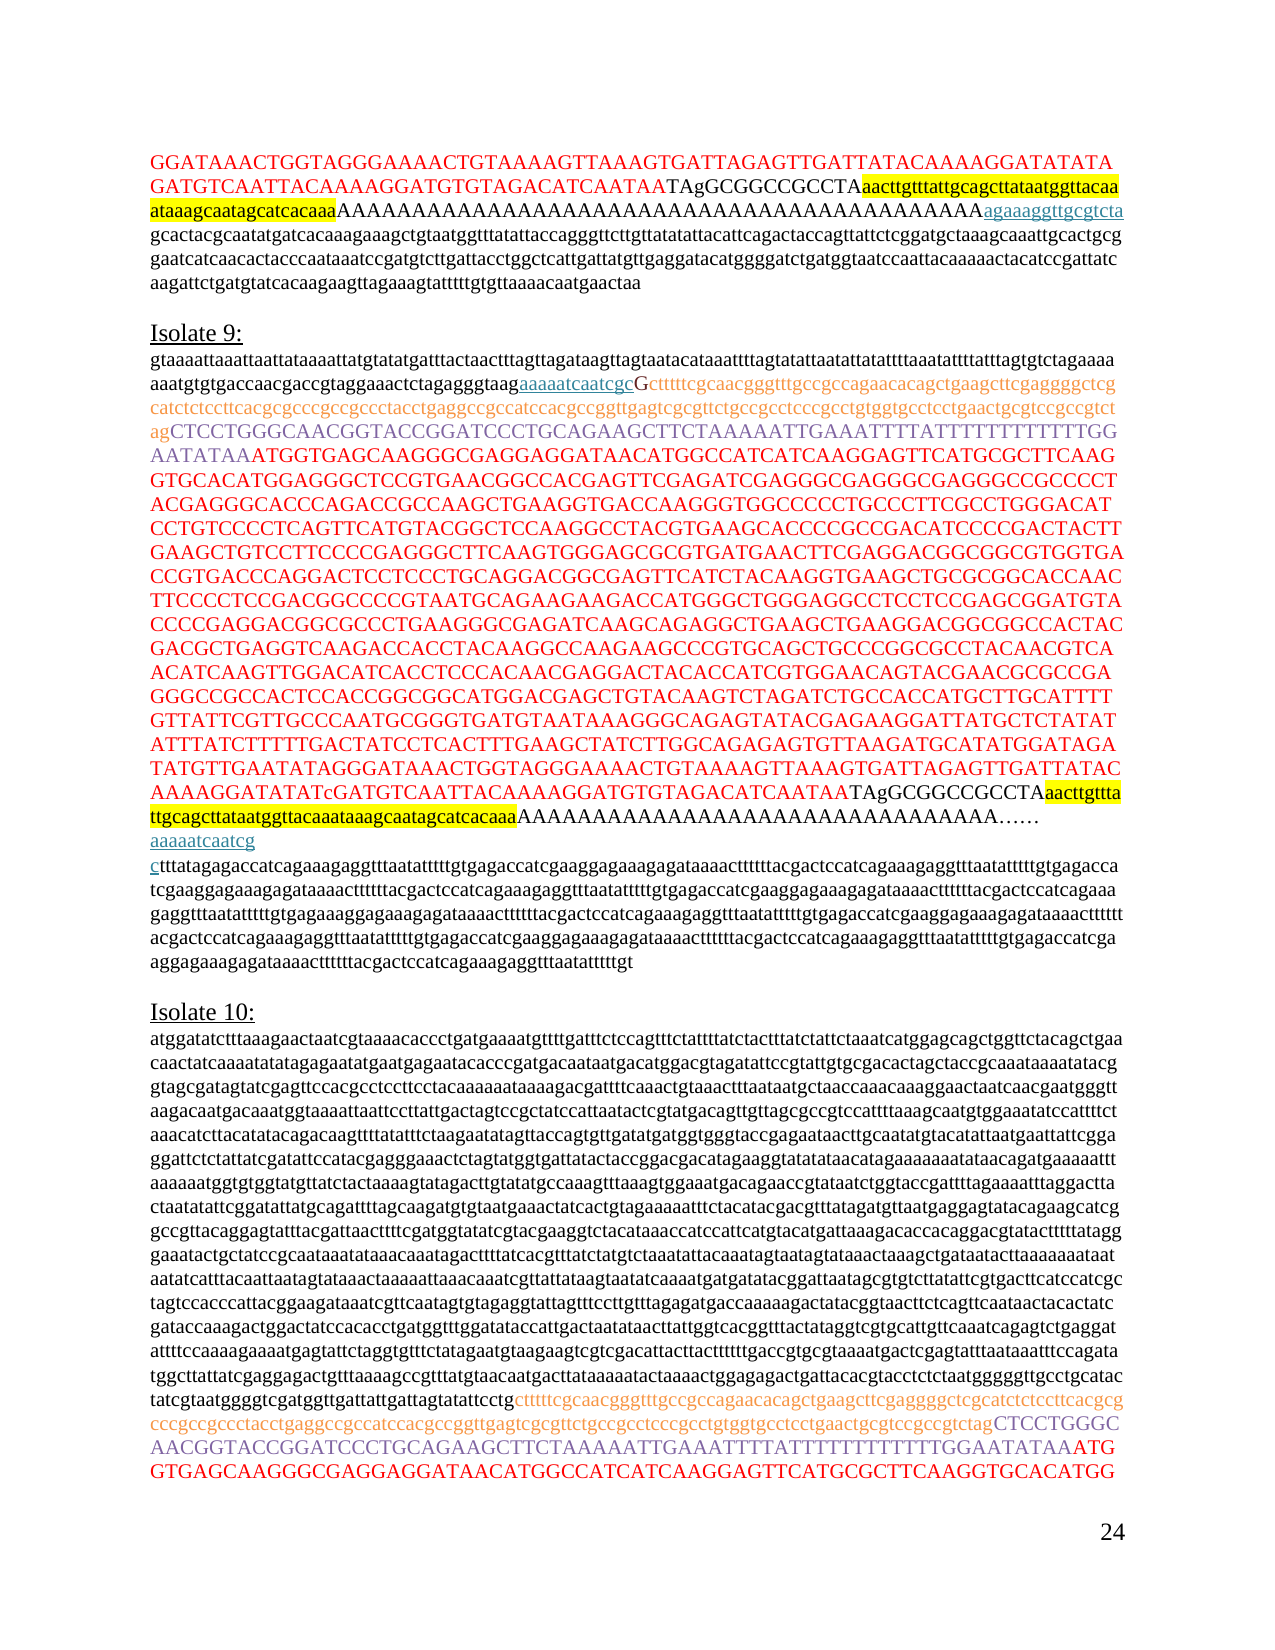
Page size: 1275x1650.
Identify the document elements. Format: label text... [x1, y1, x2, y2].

text Isolate 9: [150, 318, 1125, 347]
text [150, 150, 1125, 294]
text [150, 1026, 1125, 1483]
text Isolate 10: [150, 997, 1125, 1026]
text gtaaaattaaattaattataaaattatgtatatgatttactaactttagttagataagttagtaatacataaattttagtatattaatattatattttaaatattttatttagtgtctagaaaaaaatgtgtgaccaacgaccgtaggaaactctagagggtaagaaaaatcaatcgcGctttttcgcaacgggtttgccgccagaacacagctgaagcttcgaggggctcgcatctctccttcacgcgcccgccgccctacctgaggccgccatccacgccggttgagtcgcgttctgccgcctcccgcctgtggtgcctcctgaactgcgtccgccgtctagCTCCTGGGCAACGGTACCGGATCCCTGCAGAAGCTTCTAAAAATTGAAATTTTATTTTTTTTTTTTGGAATATAAATGGTGAGCAAGGGCGAGGAGGATAACATGGCCATCATCAAGGAGTTCATGCGCTTCAAGGTGCACATGGAGGGCTCCGTGAACGGCCACGAGTTCGAGATCGAGGGCGAGGGCGAGGGCCGCCCCTACGAGGGCACCCAGACCGCCAAGCTGAAGGTGACCAAGGGTGGCCCCCTGCCCTTCGCCTGGGACATCCTGTCCCCTCAGTTCATGTACGGCTCCAAGGCCTACGTGAAGCACCCCGCCGACATCCCCGACTACTTGAAGCTGTCCTTCCCCGAGGGCTTCAAGTGGGAGCGCGTGATGAACTTCGAGGACGGCGGCGTGGTGACCGTGACCCAGGACTCCTCCCTGCAGGACGGCGAGTTCATCTACAAGGTGAAGCTGCGCGGCACCAACTTCCCCTCCGACGGCCCCGTAATGCAGAAGAAGACCATGGGCTGGGAGGCCTCCTCCGAGCGGATGTACCCCGAGGACGGCGCCCTGAAGGGCGAGATCAAGCAGAGGCTGAAGCTGAAGGACGGCGGCCACTACGACGCTGAGGTCAAGACCACCTACAAGGCCAAGAAGCCCGTGCAGCTGCCCGGCGCCTACAACGTCAACATCAAGTTGGACATCACCTCCCACAACGAGGACTACACCATCGTGGAACAGTACGAACGCGCCGAGGGCCGCCACTCCACCGGCGGCATGGACGAGCTGTACAAGTCTAGATCTGCCACCATGCTTGCATTTTGTTATTCGTTGCCCAATGCGGGTGATGTAATAAAGGGCAGAGTATACGAGAAGGATTATGCTCTATATATTTATCTTTTTGACTATCCTCACTTTGAAGCTATCTTGGCAGAGAGTGTTAAGATGCATATGGATAGATATGTTGAATATAGGGATAAACTGGTAGGGAAAACTGTAAAAGTTAAAGTGATTAGAGTTGATTATACAAAAGGATATATcGATGTCAATTACAAAAGGATGTGTAGACATCAATAATAgGCGGCCGCCTAaacttgtttattgcagcttataatggttacaaataaagcaatagcatcacaaaAAAAAAAAAAAAAAAAAAAAAAAAAAAAAAAA……aaaaatcaatcgctttatagagaccatcagaaagaggtttaatatttttgtgagaccatcgaaggagaaagagataaaacttttttacgactccatcagaaagaggtttaatatttttgtgagaccatcgaaggagaaagagataaaacttttttacgactccatcagaaagaggtttaatatttttgtgagaccatcgaaggagaaagagataaaacttttttacgactccatcagaaagaggtttaatatttttgtgagaaaggagaaagagataaaacttttttacgactccatcagaaagaggtttaatatttttgtgagaccatcgaaggagaaagagataaaacttttttacgactccatcagaaagaggtttaatatttttgtgagaccatcgaaggagaaagagataaaacttttttacgactccatcagaaagaggtttaatatttttgtgagaccatcgaaggagaaagagataaaacttttttacgactccatcagaaagaggtttaatatttttgt [150, 347, 1125, 973]
